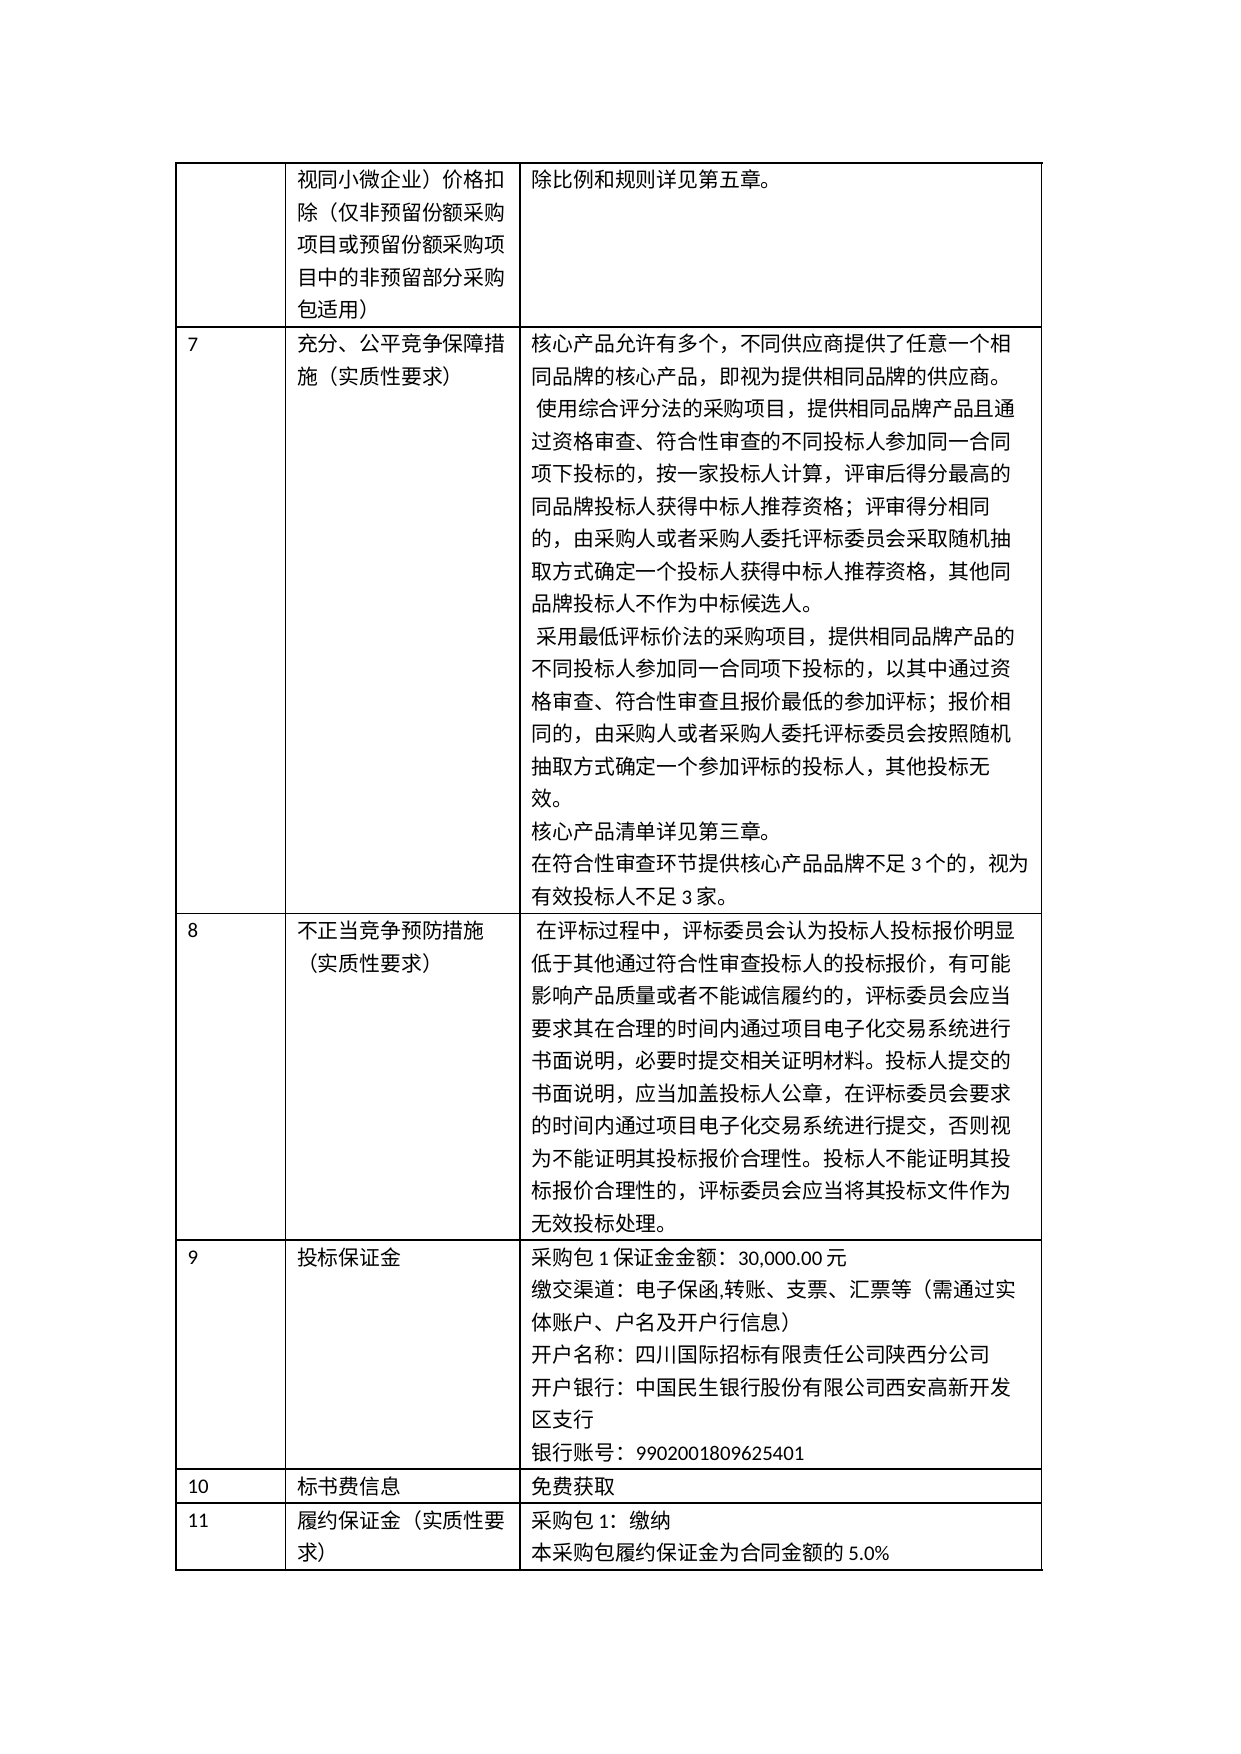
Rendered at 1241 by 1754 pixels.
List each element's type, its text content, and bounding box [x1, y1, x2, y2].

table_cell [286, 164, 519, 326]
table_cell 在评标过程中，评标委员会认为投标人投标报价明显低于其他通过符合性审查投标人的投标报价，有可能影响产品质量或者不能诚信履约的，评标委员会应当要求其在合理的时间内通过项目电子化交易系统进行书面说明，必要时提交相关证明材料。投标人提交的书面说明，应当加盖投标人公章，在评标委员会要求的时间内通过项目电子化交易系统进行提交，否则视为不能证明其投标报价合理性。投标人不能证明其投标报价合理性的，评标委员会应当将其投标文件作为无效投标处理。 [521, 914, 1041, 1239]
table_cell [521, 164, 1041, 326]
table_cell 履约保证金（实质性要求） [286, 1504, 519, 1569]
table_cell 充分、公平竞争保障措施（实质性要求） [286, 328, 519, 913]
table_cell 9 [177, 1241, 285, 1468]
table_cell 投标保证金 [286, 1241, 519, 1468]
table_cell 8 [177, 914, 285, 1239]
table_cell 6 [177, 164, 285, 326]
table_cell 11 [177, 1504, 285, 1569]
table_cell 7 [177, 328, 285, 913]
table_cell 10 [177, 1470, 285, 1502]
table_cell 采购包1保证金金额：30,000.00元 缴交渠道：电子保函,转账、支票、汇票等（需通过实体账户、户名及开户行信息） 开户名称：四川国际招标有限责任公司陕西分公司 开户银行：中国民生银行股份有限公司西安高新开发区支行 银行账号：9902001809625401 [521, 1241, 1041, 1468]
table_cell 免费获取 [521, 1470, 1041, 1502]
table_cell 核心产品允许有多个，不同供应商提供了任意一个相同品牌的核心产品，即视为提供相同品牌的供应商。 使用综合评分法的采购项目，提供相同品牌产品且通过资格审查、符合性审查的不同投标人参加同一合同项下投标的，按一家投标人计算，评审后得分最高的同品牌投标人获得中标人推荐资格；评审得分相同的，由采购人或者采购人委托评标委员会采取随机抽取方式确定一个投标人获得中标人推荐资格，其他同品牌投标人不作为中标候选人。 采用最低评标价法的采购项目，提供相同品牌产品的不同投标人参加同一合同项下投标的，以其中通过资格审查、符合性审查且报价最低的参加评标；报价相同的，由采购人或者采购人委托评标委员会按照随机抽取方式确定一个参加评标的投标人，其他投标无效。 核心产品清单详见第三章。 在符合性审查环节提供核心产品品牌不足3个的，视为有效投标人不足3家。 [521, 328, 1041, 913]
table_cell 不正当竞争预防措施（实质性要求） [286, 914, 519, 1239]
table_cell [521, 1504, 1041, 1569]
table_cell 标书费信息 [286, 1470, 519, 1502]
